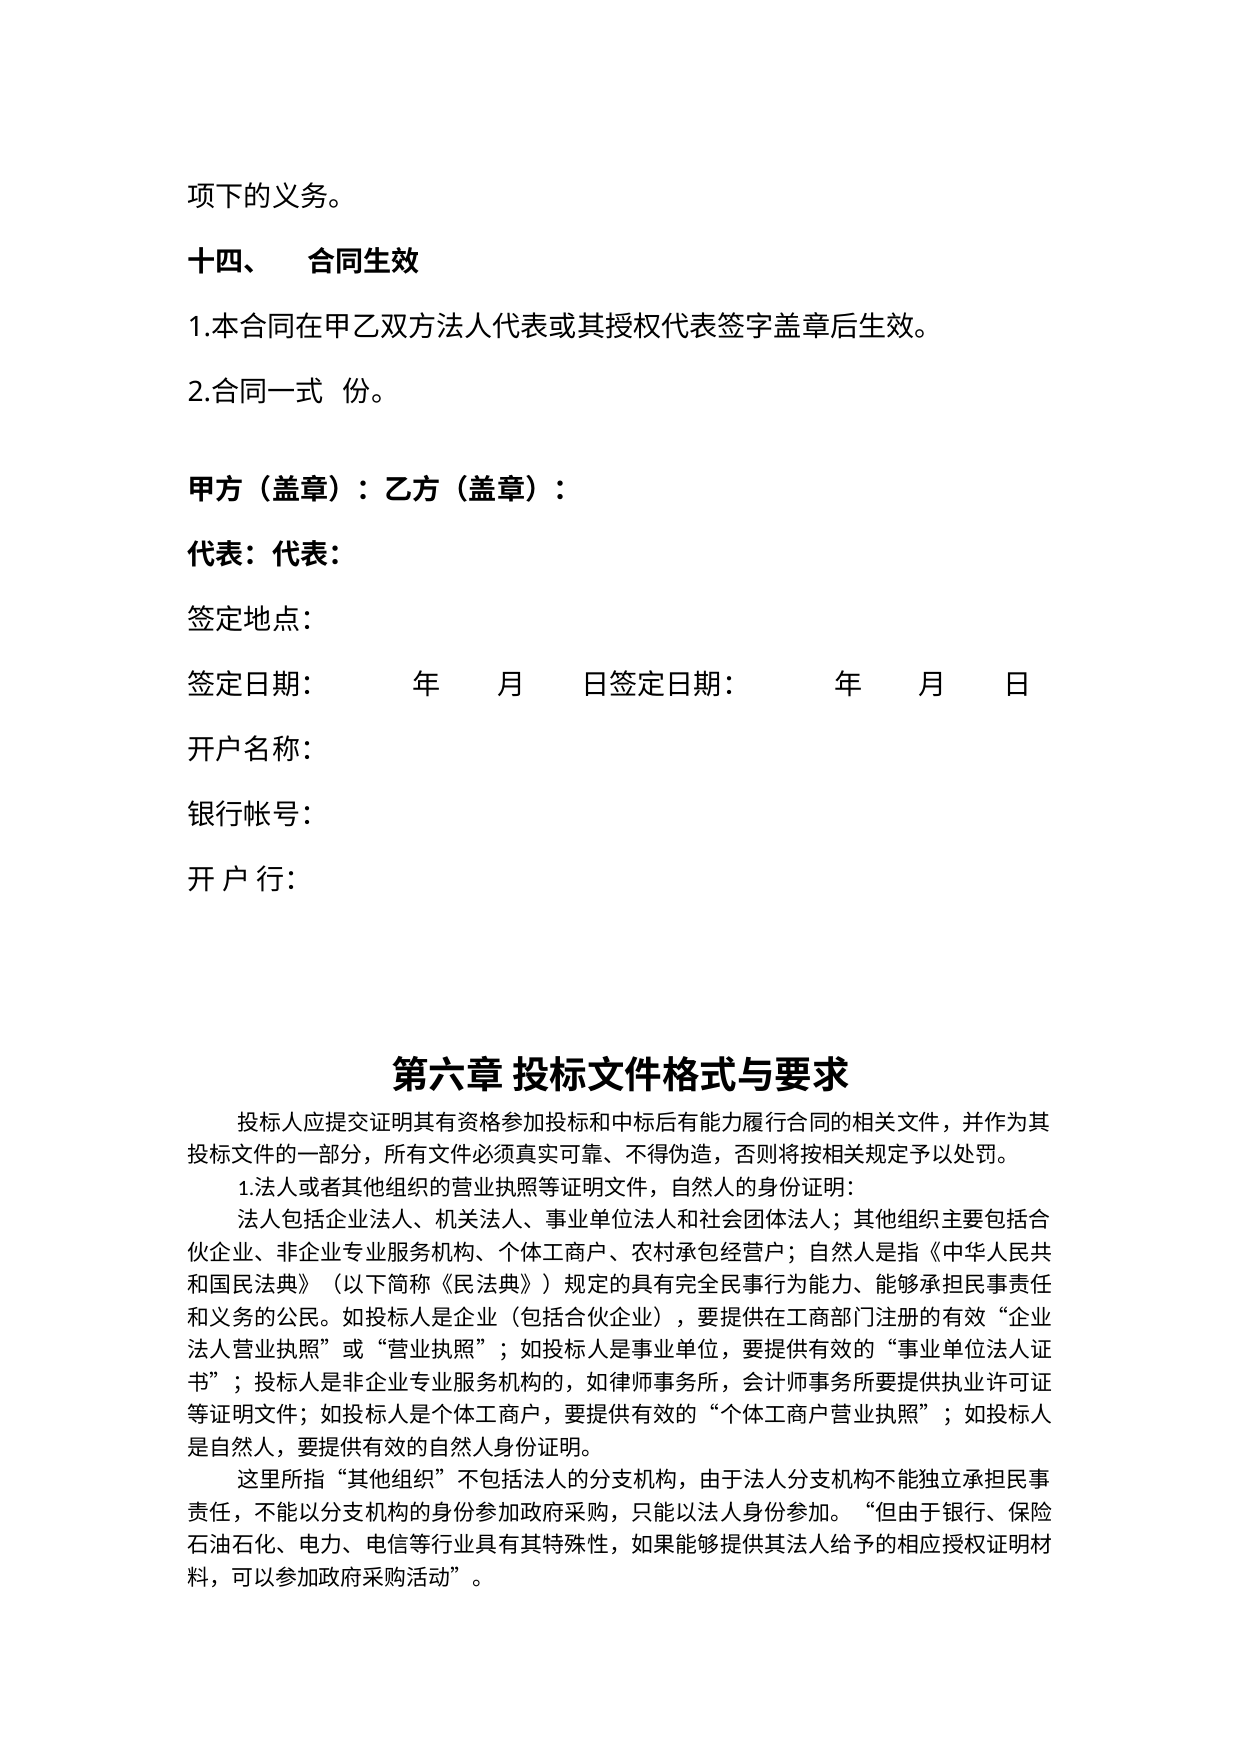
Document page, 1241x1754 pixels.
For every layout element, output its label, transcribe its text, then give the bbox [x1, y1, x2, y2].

text 签定日期： 年 月 日签定日期： 年 月 日 [187, 649, 1053, 714]
text 开户名称： [187, 714, 1053, 779]
text 这里所指“其他组织”不包括法人的分支机构，由于法人分支机构不能独立承担民事责任，不能以分支机构的身份参加政府采购，只能以法人身份参加。“但由于银行、保险、石油石化、电力、电信等行业具有其特殊性，如果能够提供其法人给予的相应授权证明材料，可以参加政府采购活动”。 [187, 1462, 1053, 1592]
text 1.本合同在甲乙双方法人代表或其授权代表签字盖章后生效。 [187, 292, 1053, 357]
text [187, 162, 1053, 227]
text 签定地点： [187, 584, 1053, 649]
text 银行帐号： [187, 779, 1053, 844]
text 十四、 合同生效 [187, 227, 1053, 292]
text 开 户 行： [187, 844, 1053, 909]
text 1.法人或者其他组织的营业执照等证明文件，自然人的身份证明： [187, 1169, 1053, 1202]
text 甲方（盖章）：乙方（盖章）： [187, 454, 1053, 519]
text 2.合同一式 份。 [187, 357, 1053, 422]
text 法人包括企业法人、机关法人、事业单位法人和社会团体法人；其他组织主要包括合伙企业、非企业专业服务机构、个体工商户、农村承包经营户；自然人是指《中华人民共和国民法典》（以下简称《民法典》）规定的具有完全民事行为能力、能够承担民事责任和义务的公民。如投标人是企业（包括合伙企业），要提供在工商部门注册的有效“企业法人营业执照”或“营业执照”；如投标人是事业单位，要提供有效的“事业单位法人证书”；投标人是非企业专业服务机构的，如律师事务所，会计师事务所要提供执业许可证等证明文件；如投标人是个体工商户，要提供有效的“个体工商户营业执照”；如投标人是自然人，要提供有效的自然人身份证明。 [187, 1202, 1053, 1462]
text 代表：代表： [187, 519, 1053, 584]
text 第六章 投标文件格式与要求 [187, 1039, 1053, 1104]
text 投标人应提交证明其有资格参加投标和中标后有能力履行合同的相关文件，并作为其投标文件的一部分，所有文件必须真实可靠、不得伪造，否则将按相关规定予以处罚。 [187, 1104, 1053, 1169]
